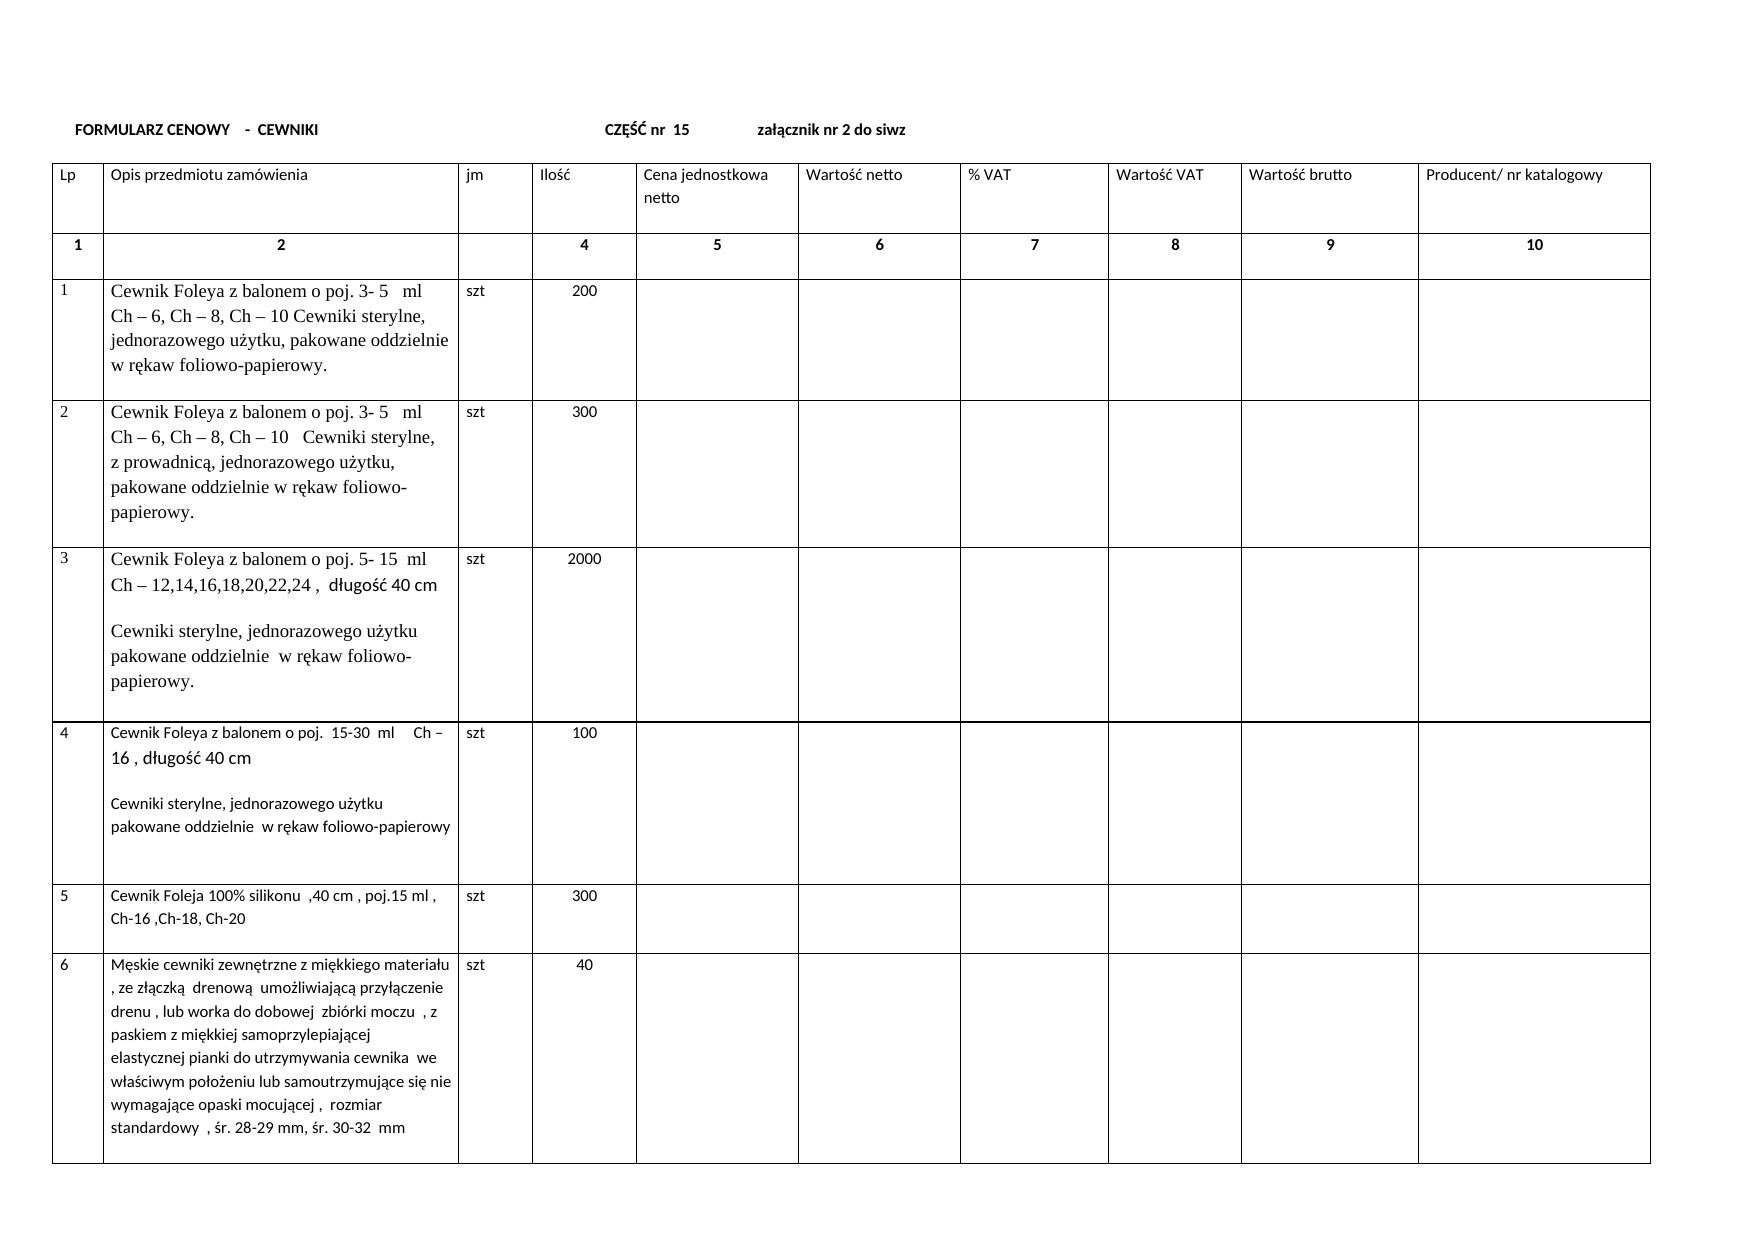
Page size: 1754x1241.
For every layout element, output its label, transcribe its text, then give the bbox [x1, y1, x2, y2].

table_cell [961, 885, 1108, 953]
table_cell 3 [53, 548, 103, 721]
table_cell [637, 954, 798, 1162]
table_cell [1419, 401, 1650, 547]
table_header Wartość VAT [1109, 164, 1241, 233]
table_cell 9 [1242, 234, 1418, 279]
table_cell Męskie cewniki zewnętrzne z miękkiego materiału , ze złączką drenową umożliwiającą przyłączenie drenu , lub worka do dobowej zbiórki moczu , z paskiem z miękkiej samoprzylepiającej elastycznej pianki do utrzymywania cewnika we właściwym położeniu lub samoutrzymujące się nie wymagające opaski mocującej , rozmiar standardowy , śr. 28-29 mm, śr. 30-32 mm [104, 954, 458, 1162]
table_header Wartość brutto [1242, 164, 1418, 233]
table_cell [1419, 954, 1650, 1162]
table_cell 1 [53, 280, 103, 400]
table_cell [637, 885, 798, 953]
table_cell [799, 401, 960, 547]
table_cell [961, 723, 1108, 884]
table_cell 300 [533, 885, 636, 953]
table_cell [637, 548, 798, 721]
table_cell [799, 723, 960, 884]
table_cell [1242, 548, 1418, 721]
table_cell [1109, 885, 1241, 953]
table_cell [1109, 280, 1241, 400]
table_cell [799, 885, 960, 953]
table_cell [1242, 280, 1418, 400]
table_header Opis przedmiotu zamówienia [104, 164, 458, 233]
table_cell szt [459, 723, 532, 884]
table_cell szt [459, 885, 532, 953]
table_cell 2 [53, 401, 103, 547]
table_cell [459, 234, 532, 279]
table_cell [1109, 723, 1241, 884]
table_cell [961, 401, 1108, 547]
table_cell [1242, 885, 1418, 953]
table_header Producent/ nr katalogowy [1419, 164, 1650, 233]
table_cell Cewnik Foleya z balonem o poj. 15-30 ml Ch –16 , długość 40 cm Cewniki sterylne, jednorazowego użytku pakowane oddzielnie w rękaw foliowo-papierowy [104, 723, 458, 884]
table_cell [637, 401, 798, 547]
table_cell [1109, 401, 1241, 547]
table_cell szt [459, 548, 532, 721]
table_cell 6 [799, 234, 960, 279]
table_cell 5 [53, 885, 103, 953]
table_cell 4 [533, 234, 636, 279]
table_cell 1 [53, 234, 103, 279]
table_cell [799, 548, 960, 721]
table_cell [1419, 548, 1650, 721]
table_cell 7 [961, 234, 1108, 279]
table_cell [1242, 954, 1418, 1162]
table_header Lp [53, 164, 103, 233]
table_cell [961, 548, 1108, 721]
table_cell szt [459, 954, 532, 1162]
table_cell [1242, 401, 1418, 547]
table_cell [1109, 954, 1241, 1162]
table_cell [1109, 548, 1241, 721]
table_cell [799, 954, 960, 1162]
table_cell 40 [533, 954, 636, 1162]
table_cell szt [459, 280, 532, 400]
table_cell 5 [637, 234, 798, 279]
table_cell 4 [53, 723, 103, 884]
table_cell 10 [1419, 234, 1650, 279]
table_cell [1419, 280, 1650, 400]
table_cell Cewnik Foleja 100% silikonu ,40 cm , poj.15 ml , Ch-16 ,Ch-18, Ch-20 [104, 885, 458, 953]
table_cell [1419, 723, 1650, 884]
table_cell [961, 280, 1108, 400]
table_header Wartość netto [799, 164, 960, 233]
table_cell 200 [533, 280, 636, 400]
table_cell 6 [53, 954, 103, 1162]
table_cell szt [459, 401, 532, 547]
text FORMULARZ CENOWY - CEWNIKI CZĘŚĆ nr 15 załącznik nr 2 do siwz [75, 119, 1679, 139]
table_cell Cewnik Foleya z balonem o poj. 3- 5 ml Ch – 6, Ch – 8, Ch – 10 Cewniki sterylne, z prowadnicą, jednorazowego użytku, pakowane oddzielnie w rękaw foliowo-papierowy. [104, 401, 458, 547]
table_cell Cewnik Foleya z balonem o poj. 3- 5 ml Ch – 6, Ch – 8, Ch – 10 Cewniki sterylne, jednorazowego użytku, pakowane oddzielnie w rękaw foliowo-papierowy. [104, 280, 458, 400]
table_cell [637, 280, 798, 400]
table_cell [799, 280, 960, 400]
table_header Cena jednostkowa netto [637, 164, 798, 233]
table_header % VAT [961, 164, 1108, 233]
table_cell [1242, 723, 1418, 884]
table_header Ilość [533, 164, 636, 233]
table_cell Cewnik Foleya z balonem o poj. 5- 15 ml Ch – 12,14,16,18,20,22,24 , długość 40 cm Cewniki sterylne, jednorazowego użytku pakowane oddzielnie w rękaw foliowo-papierowy. [104, 548, 458, 721]
table_cell 2000 [533, 548, 636, 721]
table_cell [961, 954, 1108, 1162]
table_cell 8 [1109, 234, 1241, 279]
table_cell [637, 723, 798, 884]
table_cell 2 [104, 234, 458, 279]
table_cell [1419, 885, 1650, 953]
table_cell 300 [533, 401, 636, 547]
table_cell 100 [533, 723, 636, 884]
table_header jm [459, 164, 532, 233]
